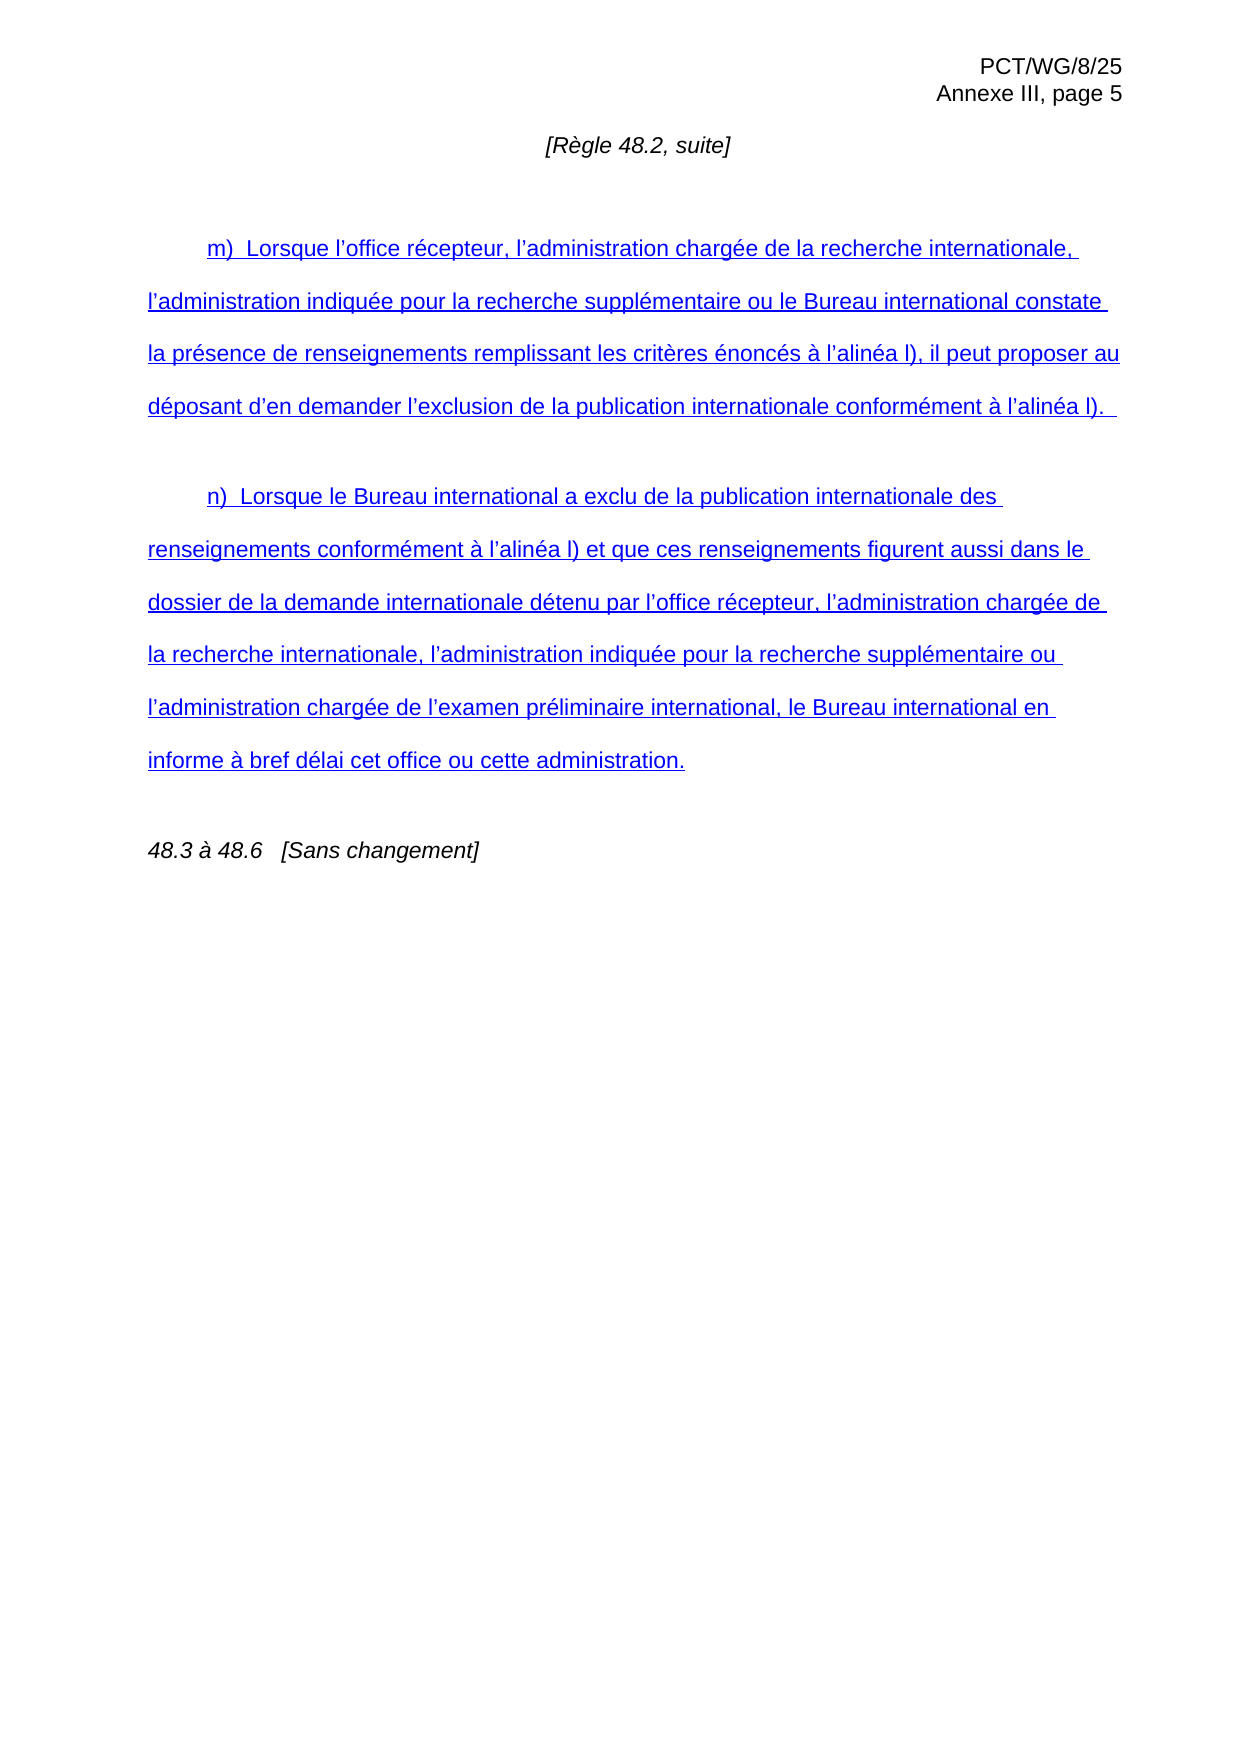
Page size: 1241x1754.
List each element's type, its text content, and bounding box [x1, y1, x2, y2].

text m) Lorsque l’office récepteur, l’administration chargée de la recherche internationale, l’administration indiquée pour la recherche supplémentaire ou le Bureau international constate la présence de renseignements remplissant les critères énoncés à l’alinéa l), il peut proposer au déposant d’en demander l’exclusion de la publication internationale conformément à l’alinéa l). [148, 235, 1122, 419]
text [Règle 48.2, suite] [148, 132, 1122, 158]
text n) Lorsque le Bureau international a exclu de la publication internationale des renseignements conformément à l’alinéa l) et que ces renseignements figurent aussi dans le dossier de la demande internationale détenu par l’office récepteur, l’administration chargée de la recherche internationale, l’administration indiquée pour la recherche supplémentaire ou l’administration chargée de l’examen préliminaire international, le Bureau international en informe à bref délai cet office ou cette administration. [148, 483, 1122, 773]
text 48.3 à 48.6 [Sans changement] [148, 837, 1122, 863]
